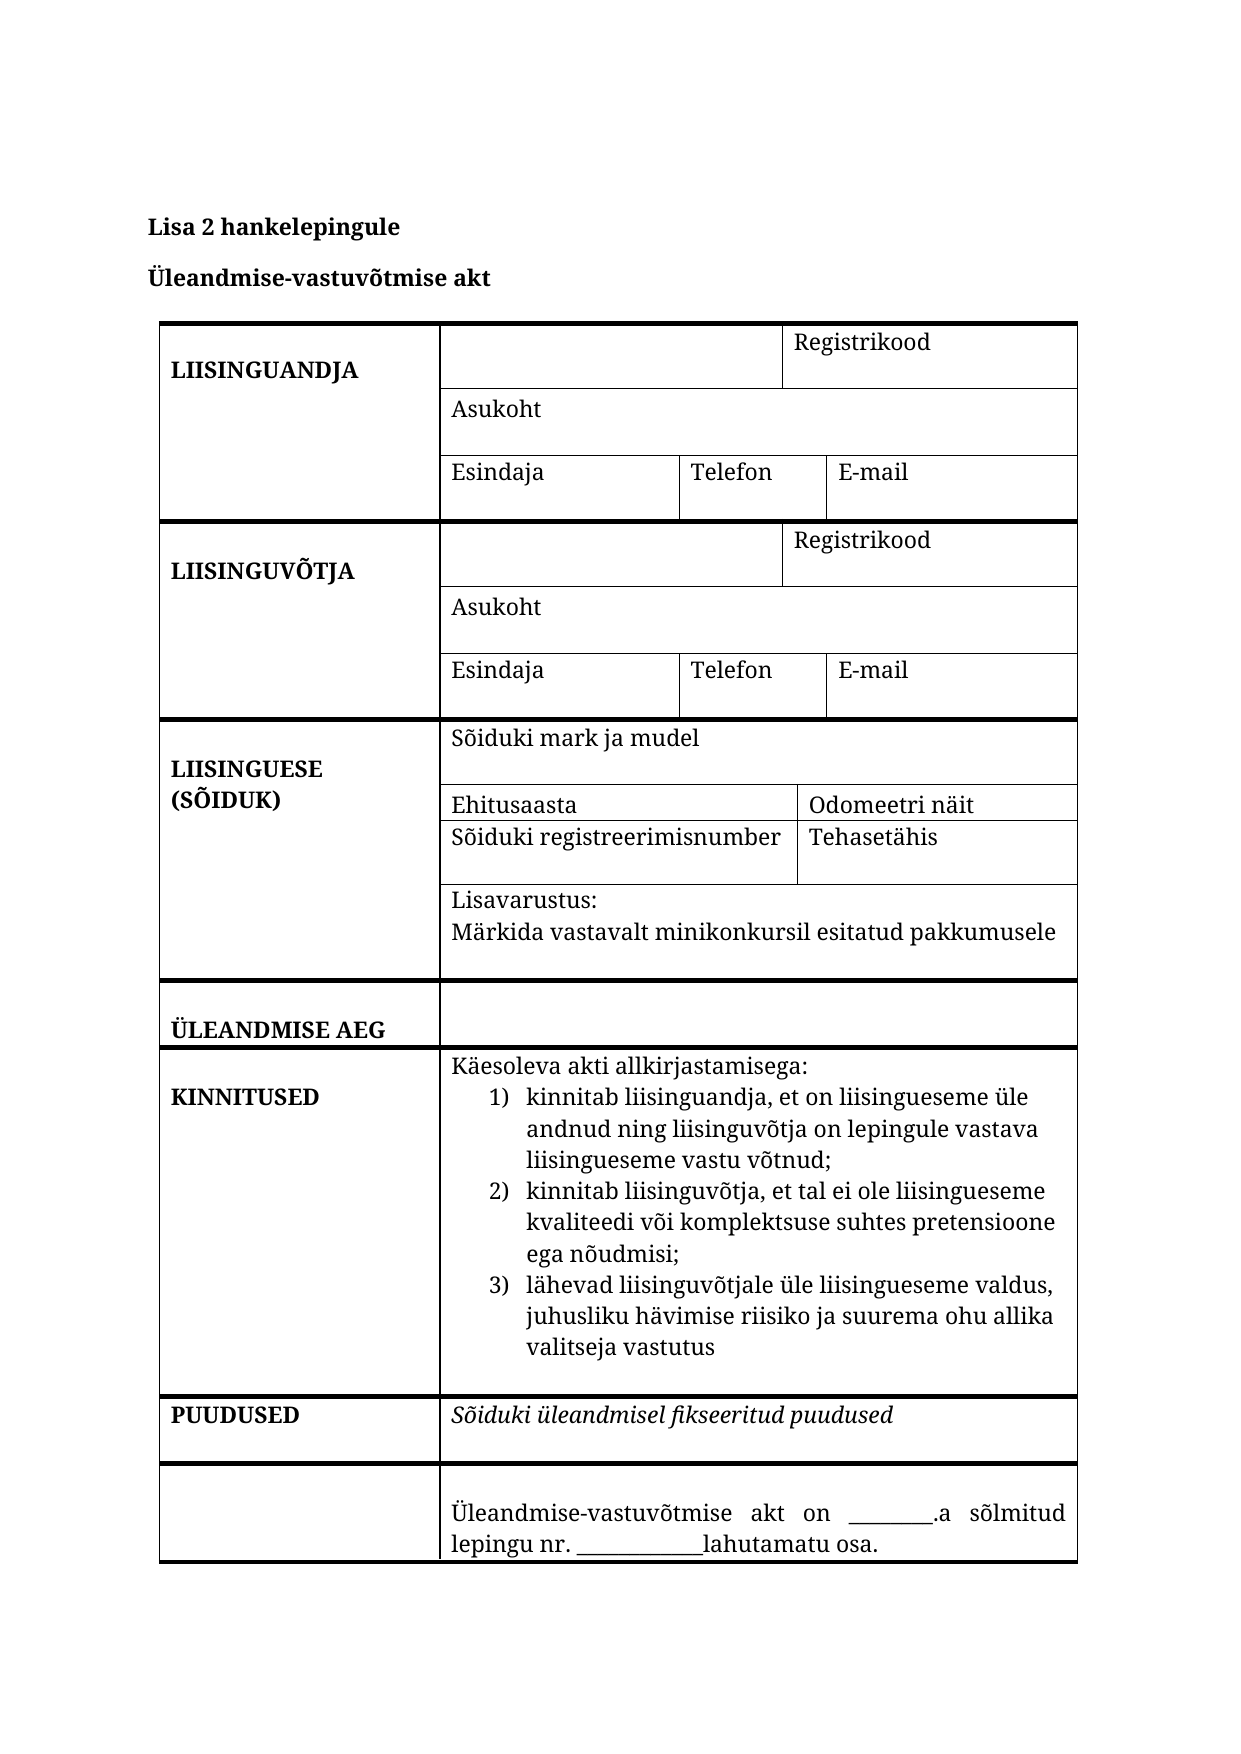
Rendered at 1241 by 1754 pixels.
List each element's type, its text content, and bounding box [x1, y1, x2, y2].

table_cell Sõiduki mark ja mudel [441, 722, 1077, 784]
table_header LIISINGUANDJA [160, 326, 439, 519]
table_cell Registrikood [783, 524, 1077, 586]
table_cell E-mail [827, 654, 1077, 717]
table_cell [441, 983, 1077, 1045]
table_cell Esindaja [441, 456, 679, 519]
table_header [441, 326, 782, 388]
table_cell Sõiduki registreerimisnumber [441, 821, 797, 883]
table_cell Lisavarustus: Märkida vastavalt minikonkursil esitatud pakkumusele [441, 885, 1077, 978]
table_cell Asukoht [441, 389, 1077, 455]
table_cell Tehasetähis [798, 821, 1077, 883]
table_cell Ehitusaasta [441, 785, 797, 820]
table_header Registrikood [783, 326, 1077, 388]
table_cell Asukoht [441, 587, 1077, 653]
table_cell Esindaja [441, 654, 679, 717]
table_cell [160, 1466, 439, 1559]
table_cell ÜLEANDMISE AEG [160, 983, 439, 1045]
table_cell LIISINGUVÕTJA [160, 524, 439, 717]
table_cell Odomeetri näit [798, 785, 1077, 820]
table_cell LIISINGUESE (SÕIDUK) [160, 722, 439, 978]
table_cell Telefon [680, 456, 826, 519]
table_cell Telefon [680, 654, 826, 717]
table_cell Üleandmise-vastuvõtmise akt on ________.a sõlmitud lepingu nr. ____________lahutamatu osa. [441, 1466, 1077, 1559]
table_cell PUUDUSED [160, 1399, 439, 1461]
table_cell Sõiduki üleandmisel fikseeritud puudused [441, 1399, 1077, 1461]
text Üleandmise-vastuvõtmise akt [148, 262, 1093, 293]
table_cell Käesoleva akti allkirjastamisega: kinnitab liisinguandja, et on liisingueseme üle andnud ning liisinguvõtja on lepingule vastava liisingueseme vastu võtnud; kinnitab liisinguvõtja, et tal ei ole liisingueseme kvaliteedi või komplektsuse suhtes pretensioone ega nõudmisi; lähevad liisinguvõtjale üle liisingueseme valdus, juhusliku hävimise riisiko ja suurema ohu allika valitseja vastutus [441, 1050, 1077, 1394]
table_cell [441, 524, 782, 586]
table_cell KINNITUSED [160, 1050, 439, 1394]
text Lisa 2 hankelepingule [148, 211, 1093, 242]
table_cell E-mail [827, 456, 1077, 519]
